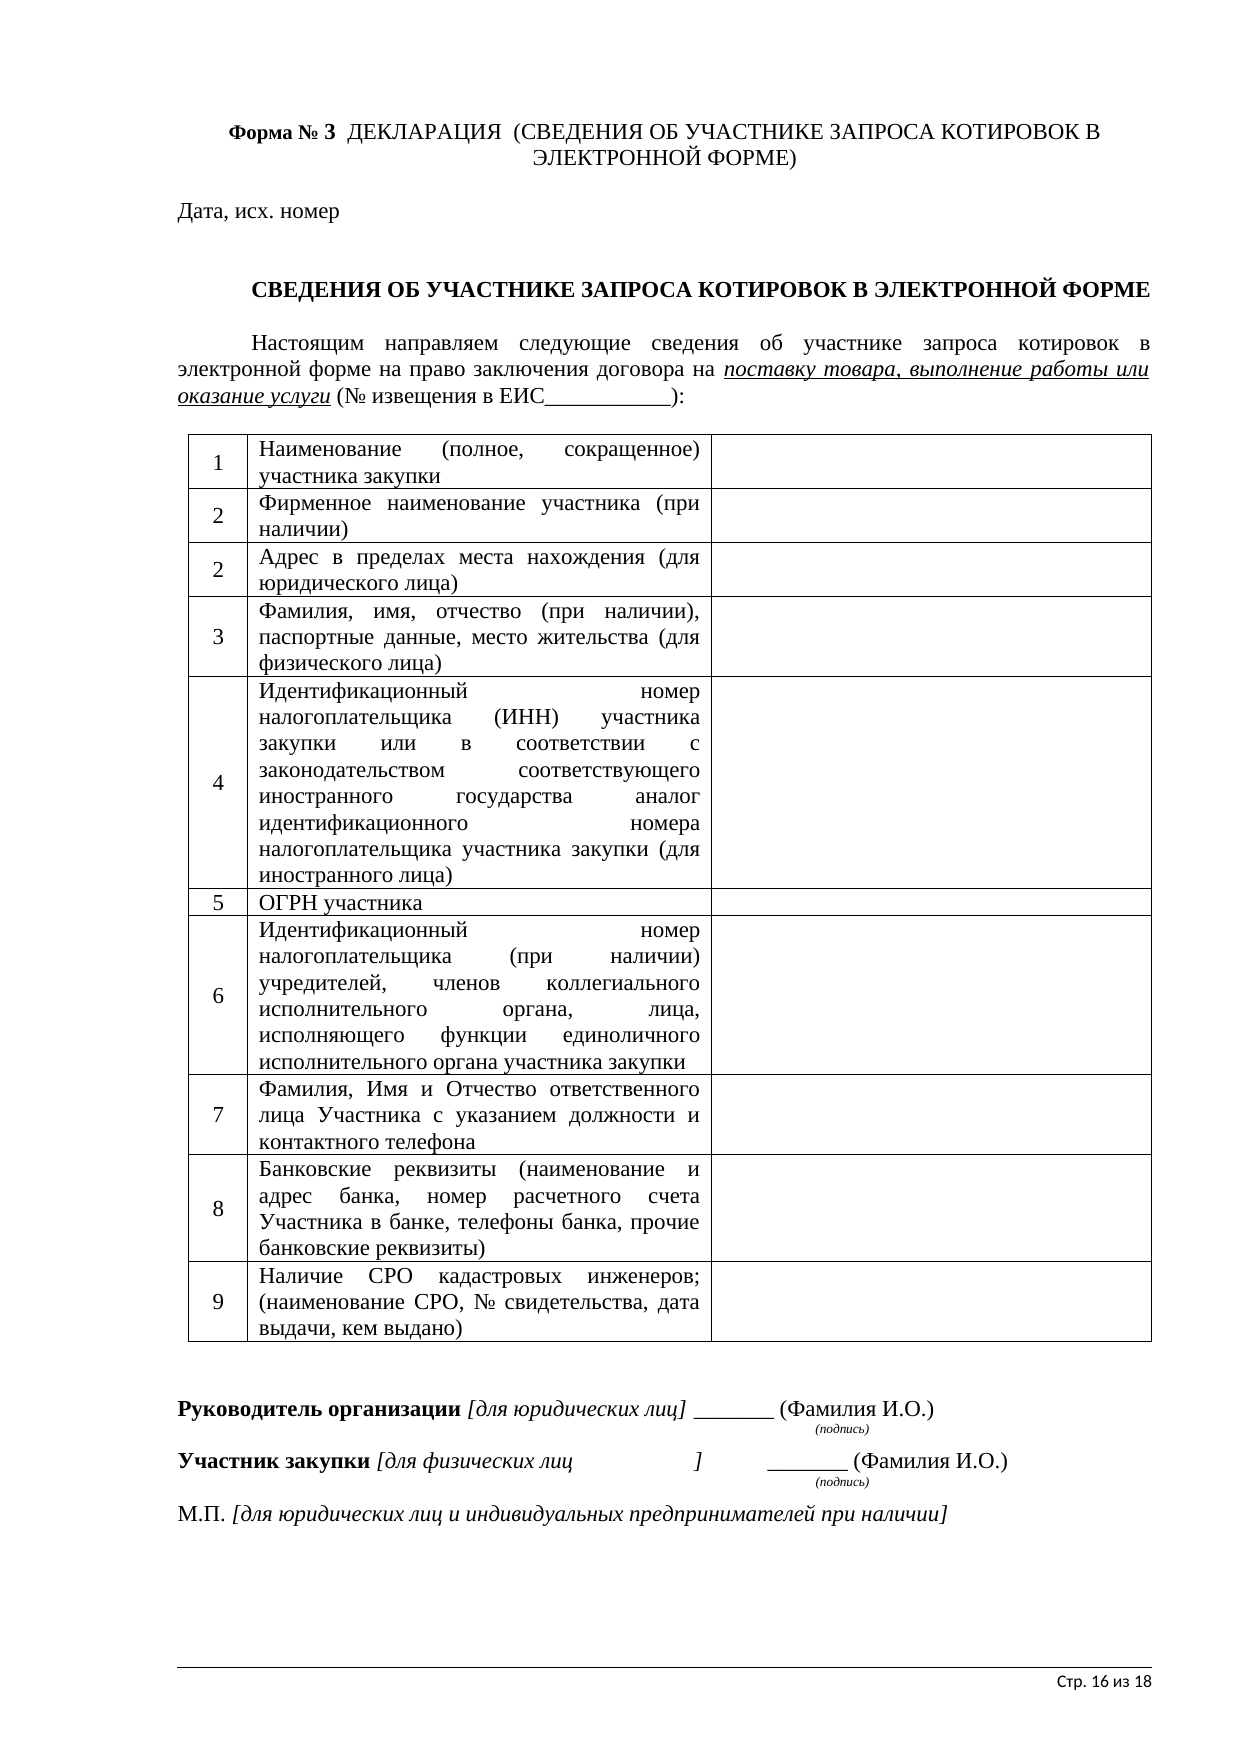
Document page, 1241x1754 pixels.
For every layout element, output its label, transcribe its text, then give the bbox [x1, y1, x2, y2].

text Участник закупки [для физических лиц ] _______ (Фамилия И.О.) [177, 1447, 1152, 1474]
table_header 1 [189, 435, 247, 488]
table_cell [712, 1075, 1151, 1154]
table_cell [712, 489, 1151, 542]
table_cell [712, 916, 1151, 1074]
table_cell [712, 677, 1151, 888]
table_cell 4 [189, 677, 247, 888]
text Дата, исх. номер [177, 197, 1152, 223]
table_cell [712, 1262, 1151, 1341]
table_cell Фамилия, Имя и Отчество ответственного лица Участника с указанием должности и контактного телефона [248, 1075, 711, 1154]
table_header Наименование (полное, сокращенное) участника закупки [248, 435, 711, 488]
table_cell 3 [189, 597, 247, 676]
table_cell Наличие СРО кадастровых инженеров; (наименование СРО, № свидетельства, дата выдачи, кем выдано) [248, 1262, 711, 1341]
text (подпись) [546, 1421, 1152, 1447]
table_cell 2 [189, 489, 247, 542]
text Руководитель организации [для юридических лиц] _______ (Фамилия И.О.) [177, 1394, 1152, 1421]
text М.П. [для юридических лиц и индивидуальных предпринимателей при наличии] [177, 1500, 1152, 1526]
table_cell Банковские реквизиты (наименование и адрес банка, номер расчетного счета Участника в банке, телефоны банка, прочие банковские реквизиты) [248, 1155, 711, 1261]
table_header [712, 435, 1151, 488]
table_cell Адрес в пределах места нахождения (для юридического лица) [248, 543, 711, 596]
table_cell Идентификационный номер налогоплательщика (ИНН) участника закупки или в соответствии с законодательством соответствующего иностранного государства аналог идентификационного номера налогоплательщика участника закупки (для иностранного лица) [248, 677, 711, 888]
table_cell [712, 1155, 1151, 1261]
table_cell Фирменное наименование участника (при наличии) [248, 489, 711, 542]
text (подпись) [546, 1474, 1152, 1500]
table_cell [712, 597, 1151, 676]
table_cell 7 [189, 1075, 247, 1154]
table_cell Идентификационный номер налогоплательщика (при наличии) учредителей, членов коллегиального исполнительного органа, лица, исполняющего функции единоличного исполнительного органа участника закупки [248, 916, 711, 1074]
text Настоящим направляем следующие сведения об участнике запроса котировок в электронной форме на право заключения договора на поставку товара, выполнение работы или оказание услуги (№ извещения в ЕИС___________): [177, 329, 1152, 408]
text Форма № 3 ДЕКЛАРАЦИЯ (СВЕДЕНИЯ ОБ УЧАСТНИКЕ ЗАПРОСА КОТИРОВОК В ЭЛЕКТРОННОЙ ФОРМЕ) [177, 118, 1152, 171]
table_cell 6 [189, 916, 247, 1074]
table_cell Фамилия, имя, отчество (при наличии), паспортные данные, место жительства (для физического лица) [248, 597, 711, 676]
table_cell [712, 543, 1151, 596]
text СВЕДЕНИЯ ОБ УЧАСТНИКЕ ЗАПРОСА КОТИРОВОК В ЭЛЕКТРОННОЙ ФОРМЕ [177, 276, 1152, 303]
table_cell 2 [189, 543, 247, 596]
table_cell 8 [189, 1155, 247, 1261]
table_cell ОГРН участника [248, 889, 711, 915]
table_cell 5 [189, 889, 247, 915]
table_cell [712, 889, 1151, 915]
table_cell 9 [189, 1262, 247, 1341]
